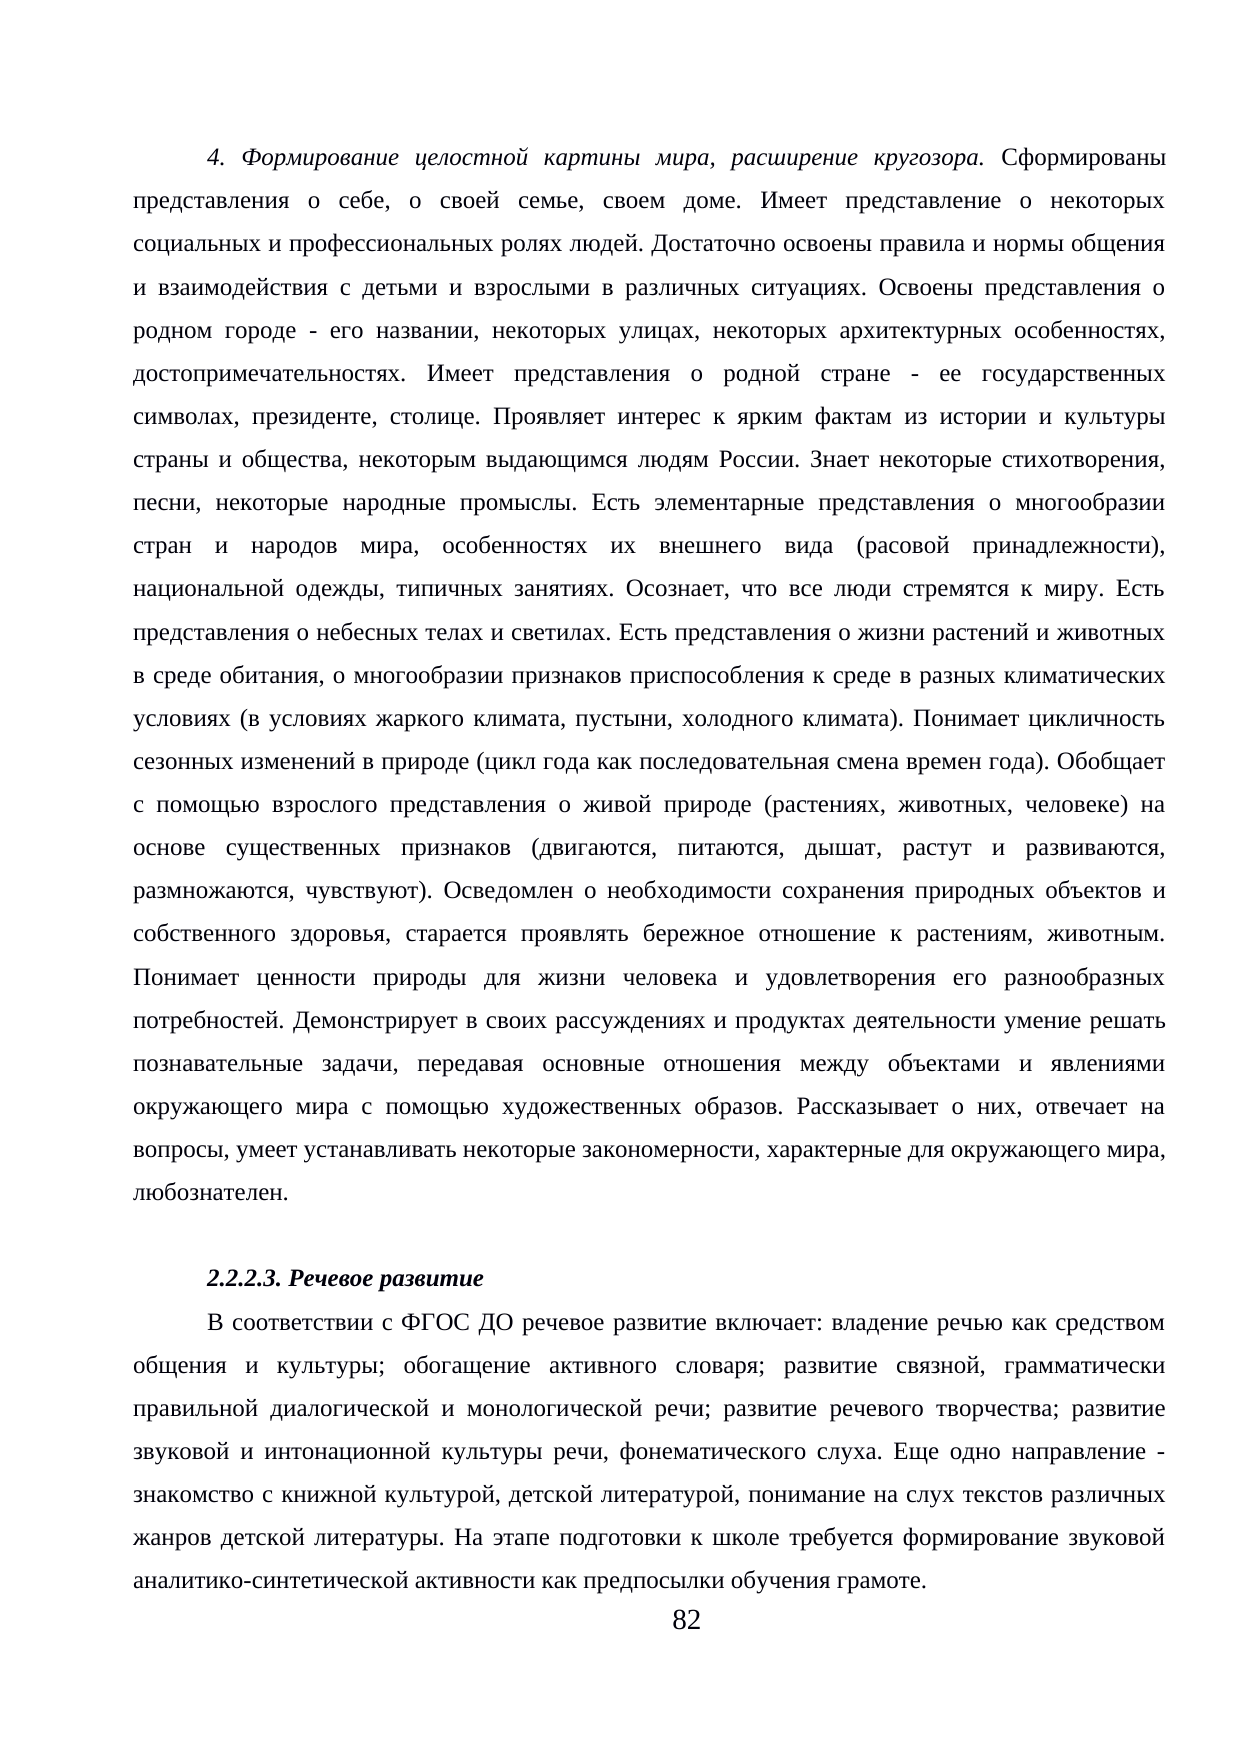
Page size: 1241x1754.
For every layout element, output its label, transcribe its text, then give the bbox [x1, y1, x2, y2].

text В соответствии с ФГОС ДО речевое развитие включает: владение речью как средством общения и культуры; обогащение активного словаря; развитие связной, грамматически правильной диалогической и монологической речи; развитие речевого творчества; развитие звуковой и интонационной культуры речи, фонематического слуха. Еще одно направление - знакомство с книжной культурой, детской литературой, понимание на слух текстов различных жанров детской литературы. На этапе подготовки к школе требуется формирование звуковой аналитико-синтетической активности как предпосылки обучения грамоте. [133, 1307, 1166, 1594]
text 4. Формирование целостной картины мира, расширение кругозора. Сформированы представления о себе, о своей семье, своем доме. Имеет представление о некоторых социальных и профессиональных ролях людей. Достаточно освоены правила и нормы общения и взаимодействия с детьми и взрослыми в различных ситуациях. Освоены представления о родном городе - его названии, некоторых улицах, некоторых архитектурных особенностях, достопримечательностях. Имеет представления о родной стране - ее государственных символах, президенте, столице. Проявляет интерес к ярким фактам из истории и культуры страны и общества, некоторым выдающимся людям России. Знает некоторые стихотворения, песни, некоторые народные промыслы. Есть элементарные представления о многообразии стран и народов мира, особенностях их внешнего вида (расовой принадлежности), национальной одежды, типичных занятиях. Осознает, что все люди стремятся к миру. Есть представления о небесных телах и светилах. Есть представления о жизни растений и животных в среде обитания, о многообразии признаков приспособления к среде в разных климатических условиях (в условиях жаркого климата, пустыни, холодного климата). Понимает цикличность сезонных изменений в природе (цикл года как последовательная смена времен года). Обобщает с помощью взрослого представления о живой природе (растениях, животных, человеке) на основе существенных признаков (двигаются, питаются, дышат, растут и развиваются, размножаются, чувствуют). Осведомлен о необходимости сохранения природных объектов и собственного здоровья, старается проявлять бережное отношение к растениям, животным. Понимает ценности природы для жизни человека и удовлетворения его разнообразных потребностей. Демонстрирует в своих рассуждениях и продуктах деятельности умение решать познавательные задачи, передавая основные отношения между объектами и явлениями окружающего мира с помощью художественных образов. Рассказывает о них, отвечает на вопросы, умеет устанавливать некоторые закономерности, характерные для окружающего мира, любознателен. [133, 142, 1166, 1206]
text 2.2.2.3. Речевое развитие [133, 1263, 1166, 1292]
